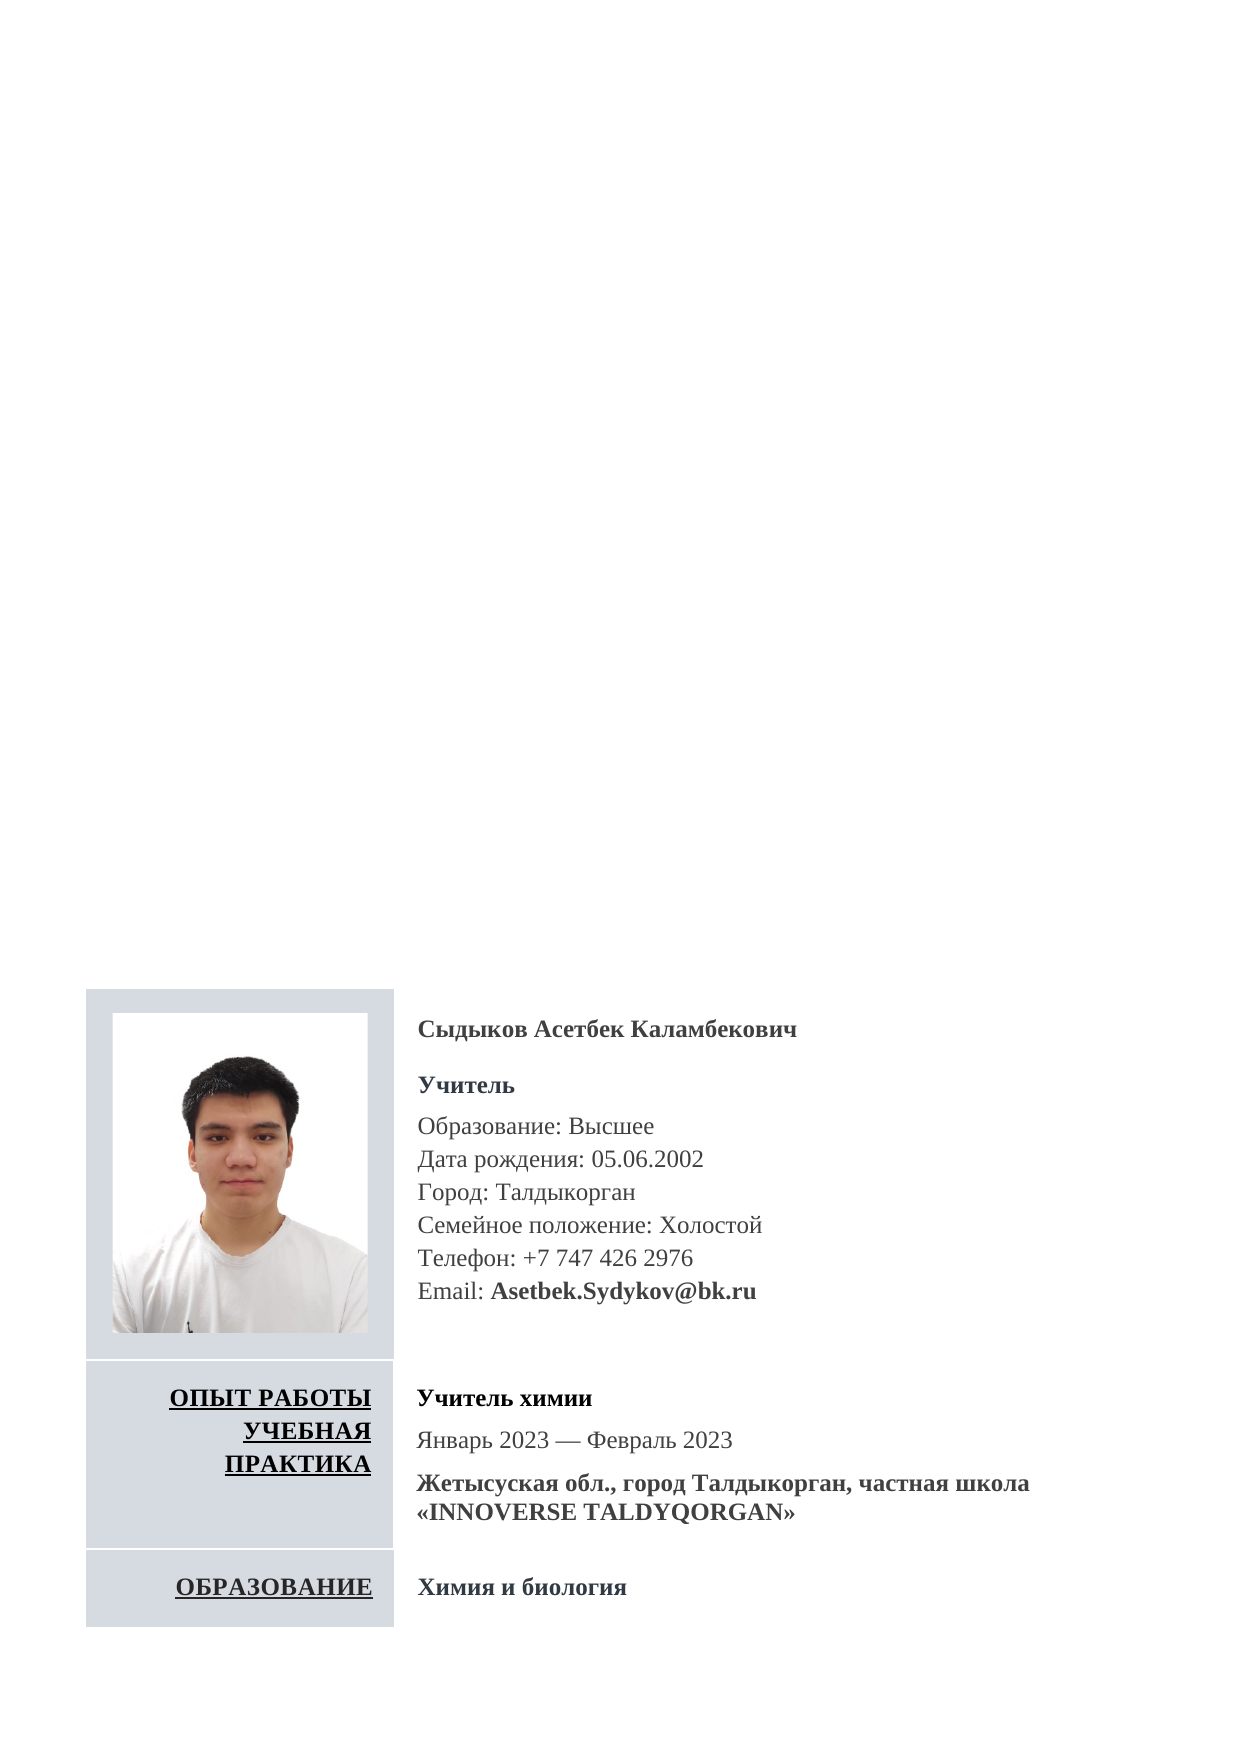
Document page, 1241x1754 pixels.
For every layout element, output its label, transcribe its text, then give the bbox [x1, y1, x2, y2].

table_header [86, 989, 394, 1359]
table_cell Учитель химии Январь 2023 — Февраль 2023 Жетысуская обл., город Талдыкорган, частная школа «INNOVERSE TALDYQORGAN» [395, 1361, 1194, 1548]
table_cell ОБРАЗОВАНИЕ [86, 1550, 394, 1627]
table_header Сыдыков Асетбек Каламбекович Учитель Образование: Высшее Дата рождения: 05.06.2002 Город: Талдыкорган Семейное положение: Холостой Телефон: +7 747 426 2976 Email: Asetbek.Sydykov@bk.ru [396, 991, 1194, 1359]
table_cell ОПЫТ РАБОТЫ УЧЕБНАЯ ПРАКТИКА [86, 1361, 393, 1548]
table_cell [396, 1550, 1194, 1627]
picture [112, 1013, 368, 1333]
